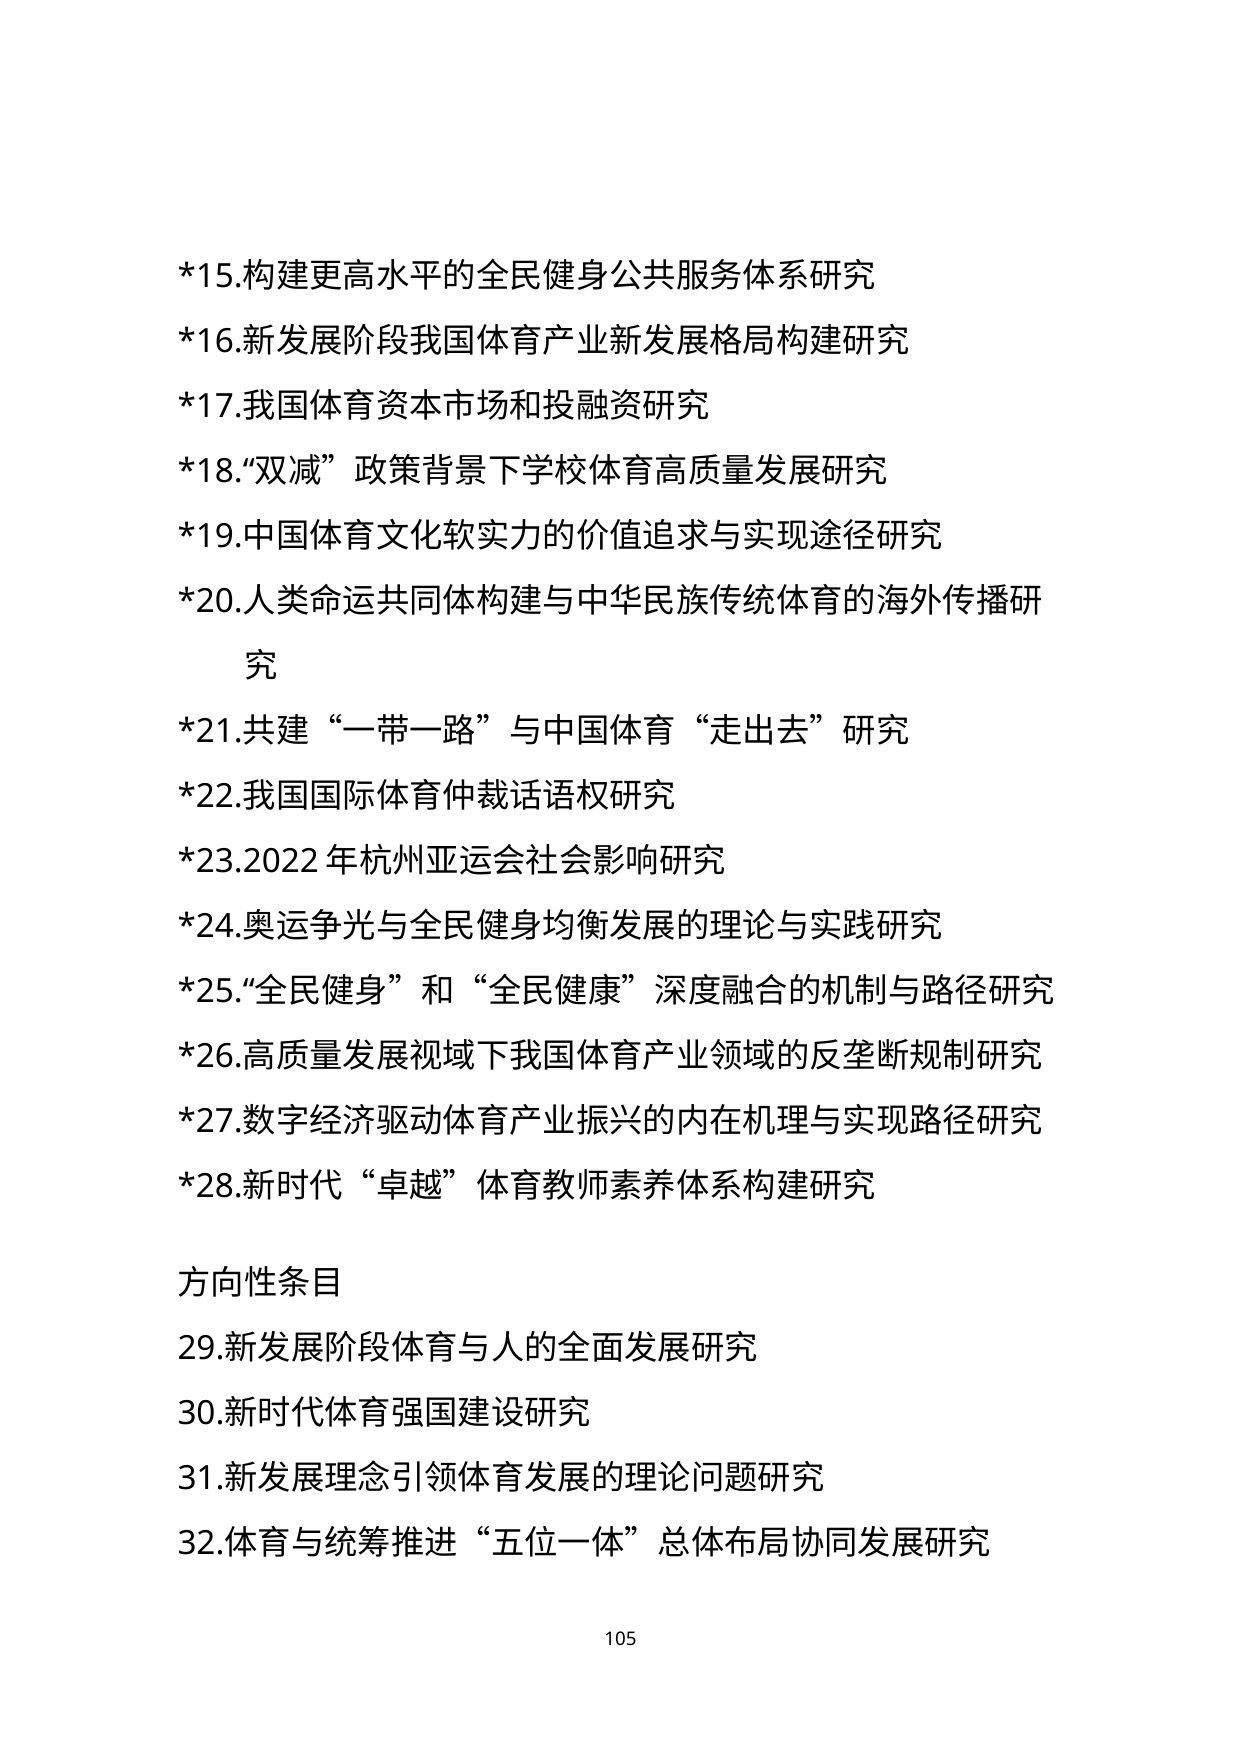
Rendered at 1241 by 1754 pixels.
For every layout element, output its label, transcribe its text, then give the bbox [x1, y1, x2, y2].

text *17.我国体育资本市场和投融资研究 [177, 370, 1063, 435]
text *21.共建“一带一路”与中国体育“走出去”研究 [177, 695, 1063, 760]
text *23.2022年杭州亚运会社会影响研究 [177, 825, 1063, 890]
text *25.“全民健身”和“全民健康”深度融合的机制与路径研究 [177, 955, 1063, 1020]
text *15.构建更高水平的全民健身公共服务体系研究 [177, 240, 1063, 305]
text *24.奥运争光与全民健身均衡发展的理论与实践研究 [177, 890, 1063, 955]
text 32.体育与统筹推进“五位一体”总体布局协同发展研究 [177, 1508, 1063, 1573]
text *22.我国国际体育仲裁话语权研究 [177, 760, 1063, 825]
text 31.新发展理念引领体育发展的理论问题研究 [177, 1443, 1063, 1508]
text *28.新时代“卓越”体育教师素养体系构建研究 [177, 1150, 1063, 1215]
text *27.数字经济驱动体育产业振兴的内在机理与实现路径研究 [177, 1085, 1063, 1150]
text *20.人类命运共同体构建与中华民族传统体育的海外传播研究 [177, 565, 1063, 695]
text 29.新发展阶段体育与人的全面发展研究 [177, 1313, 1063, 1378]
text *26.高质量发展视域下我国体育产业领域的反垄断规制研究 [177, 1020, 1063, 1085]
text *19.中国体育文化软实力的价值追求与实现途径研究 [177, 500, 1063, 565]
text *18.“双减”政策背景下学校体育高质量发展研究 [177, 435, 1063, 500]
text 30.新时代体育强国建设研究 [177, 1378, 1063, 1443]
text *16.新发展阶段我国体育产业新发展格局构建研究 [177, 305, 1063, 370]
text 方向性条目 [177, 1248, 1063, 1313]
